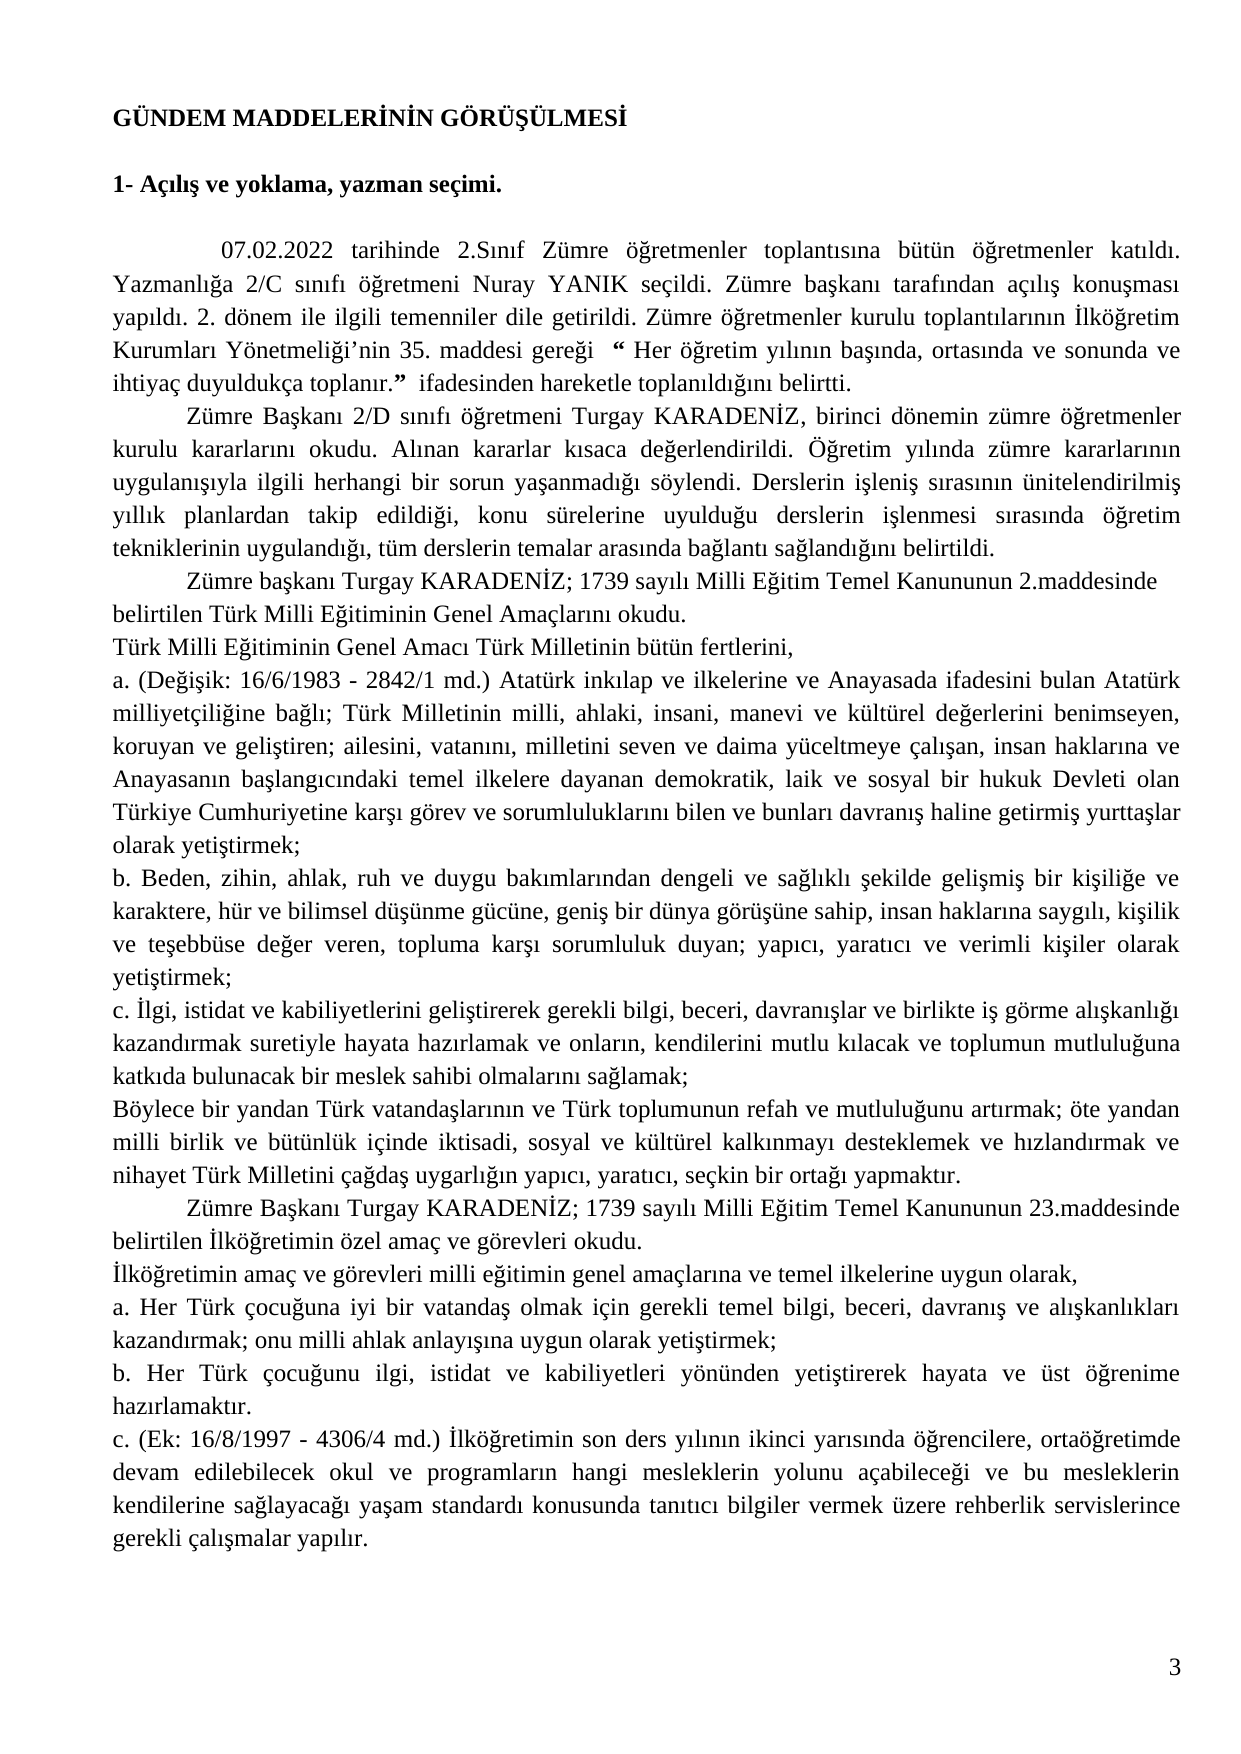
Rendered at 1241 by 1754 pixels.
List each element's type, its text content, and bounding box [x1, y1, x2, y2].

text 07.02.2022 tarihinde 2.Sınıf Zümre öğretmenler toplantısına bütün öğretmenler katıldı. Yazmanlığa 2/C sınıfı öğretmeni Nuray YANIK seçildi. Zümre başkanı tarafından açılış konuşması yapıldı. 2. dönem ile ilgili temenniler dile getirildi. Zümre öğretmenler kurulu toplantılarının İlköğretim Kurumları Yönetmeliği’nin 35. maddesi gereği “ Her öğretim yılının başında, ortasında ve sonunda ve ihtiyaç duyuldukça toplanır.” ifadesinden hareketle toplanıldığını belirtti. [112, 236, 1181, 396]
text b. Beden, zihin, ahlak, ruh ve duygu bakımlarından dengeli ve sağlıklı şekilde gelişmiş bir kişiliğe ve karaktere, hür ve bilimsel düşünme gücüne, geniş bir dünya görüşüne sahip, insan haklarına saygılı, kişilik ve teşebbüse değer veren, topluma karşı sorumluluk duyan; yapıcı, yaratıcı ve verimli kişiler olarak yetiştirmek; [112, 863, 1181, 991]
text Türk Milli Eğitiminin Genel Amacı Türk Milletinin bütün fertlerini, [112, 632, 1181, 661]
text a. Her Türk çocuğuna iyi bir vatandaş olmak için gerekli temel bilgi, beceri, davranış ve alışkanlıkları kazandırmak; onu milli ahlak anlayışına uygun olarak yetiştirmek; [112, 1292, 1181, 1354]
text Zümre başkanı Turgay KARADENİZ; 1739 sayılı Milli Eğitim Temel Kanununun 2.maddesinde belirtilen Türk Milli Eğitiminin Genel Amaçlarını okudu. [112, 566, 1181, 628]
text Zümre Başkanı Turgay KARADENİZ; 1739 sayılı Milli Eğitim Temel Kanununun 23.maddesinde belirtilen İlköğretimin özel amaç ve görevleri okudu. [112, 1193, 1181, 1255]
text c. (Ek: 16/8/1997 - 4306/4 md.) İlköğretimin son ders yılının ikinci yarısında öğrencilere, ortaöğretimde devam edilebilecek okul ve programların hangi mesleklerin yolunu açabileceği ve bu mesleklerin kendilerine sağlayacağı yaşam standardı konusunda tanıtıcı bilgiler vermek üzere rehberlik servislerince gerekli çalışmalar yapılır. [112, 1424, 1181, 1552]
text GÜNDEM MADDELERİNİN GÖRÜŞÜLMESİ [112, 103, 1181, 132]
text b. Her Türk çocuğunu ilgi, istidat ve kabiliyetleri yönünden yetiştirerek hayata ve üst öğrenime hazırlamaktır. [112, 1358, 1181, 1420]
text Zümre Başkanı 2/D sınıfı öğretmeni Turgay KARADENİZ, birinci dönemin zümre öğretmenler kurulu kararlarını okudu. Alınan kararlar kısaca değerlendirildi. Öğretim yılında zümre kararlarının uygulanışıyla ilgili herhangi bir sorun yaşanmadığı söylendi. Derslerin işleniş sırasının ünitelendirilmiş yıllık planlardan takip edildiği, konu sürelerine uyulduğu derslerin işlenmesi sırasında öğretim tekniklerinin uygulandığı, tüm derslerin temalar arasında bağlantı sağlandığını belirtildi. [112, 401, 1181, 562]
text Böylece bir yandan Türk vatandaşlarının ve Türk toplumunun refah ve mutluluğunu artırmak; öte yandan milli birlik ve bütünlük içinde iktisadi, sosyal ve kültürel kalkınmayı desteklemek ve hızlandırmak ve nihayet Türk Milletini çağdaş uygarlığın yapıcı, yaratıcı, seçkin bir ortağı yapmaktır. [112, 1094, 1181, 1189]
text a. (Değişik: 16/6/1983 - 2842/1 md.) Atatürk inkılap ve ilkelerine ve Anayasada ifadesini bulan Atatürk milliyetçiliğine bağlı; Türk Milletinin milli, ahlaki, insani, manevi ve kültürel değerlerini benimseyen, koruyan ve geliştiren; ailesini, vatanını, milletini seven ve daima yüceltmeye çalışan, insan haklarına ve Anayasanın başlangıcındaki temel ilkelere dayanan demokratik, laik ve sosyal bir hukuk Devleti olan Türkiye Cumhuriyetine karşı görev ve sorumluluklarını bilen ve bunları davranış haline getirmiş yurttaşlar olarak yetiştirmek; [112, 665, 1181, 859]
text 1- Açılış ve yoklama, yazman seçimi. [112, 169, 1181, 198]
text İlköğretimin amaç ve görevleri milli eğitimin genel amaçlarına ve temel ilkelerine uygun olarak, [112, 1259, 1181, 1288]
text c. İlgi, istidat ve kabiliyetlerini geliştirerek gerekli bilgi, beceri, davranışlar ve birlikte iş görme alışkanlığı kazandırmak suretiyle hayata hazırlamak ve onların, kendilerini mutlu kılacak ve toplumun mutluluğuna katkıda bulunacak bir meslek sahibi olmalarını sağlamak; [112, 995, 1181, 1090]
